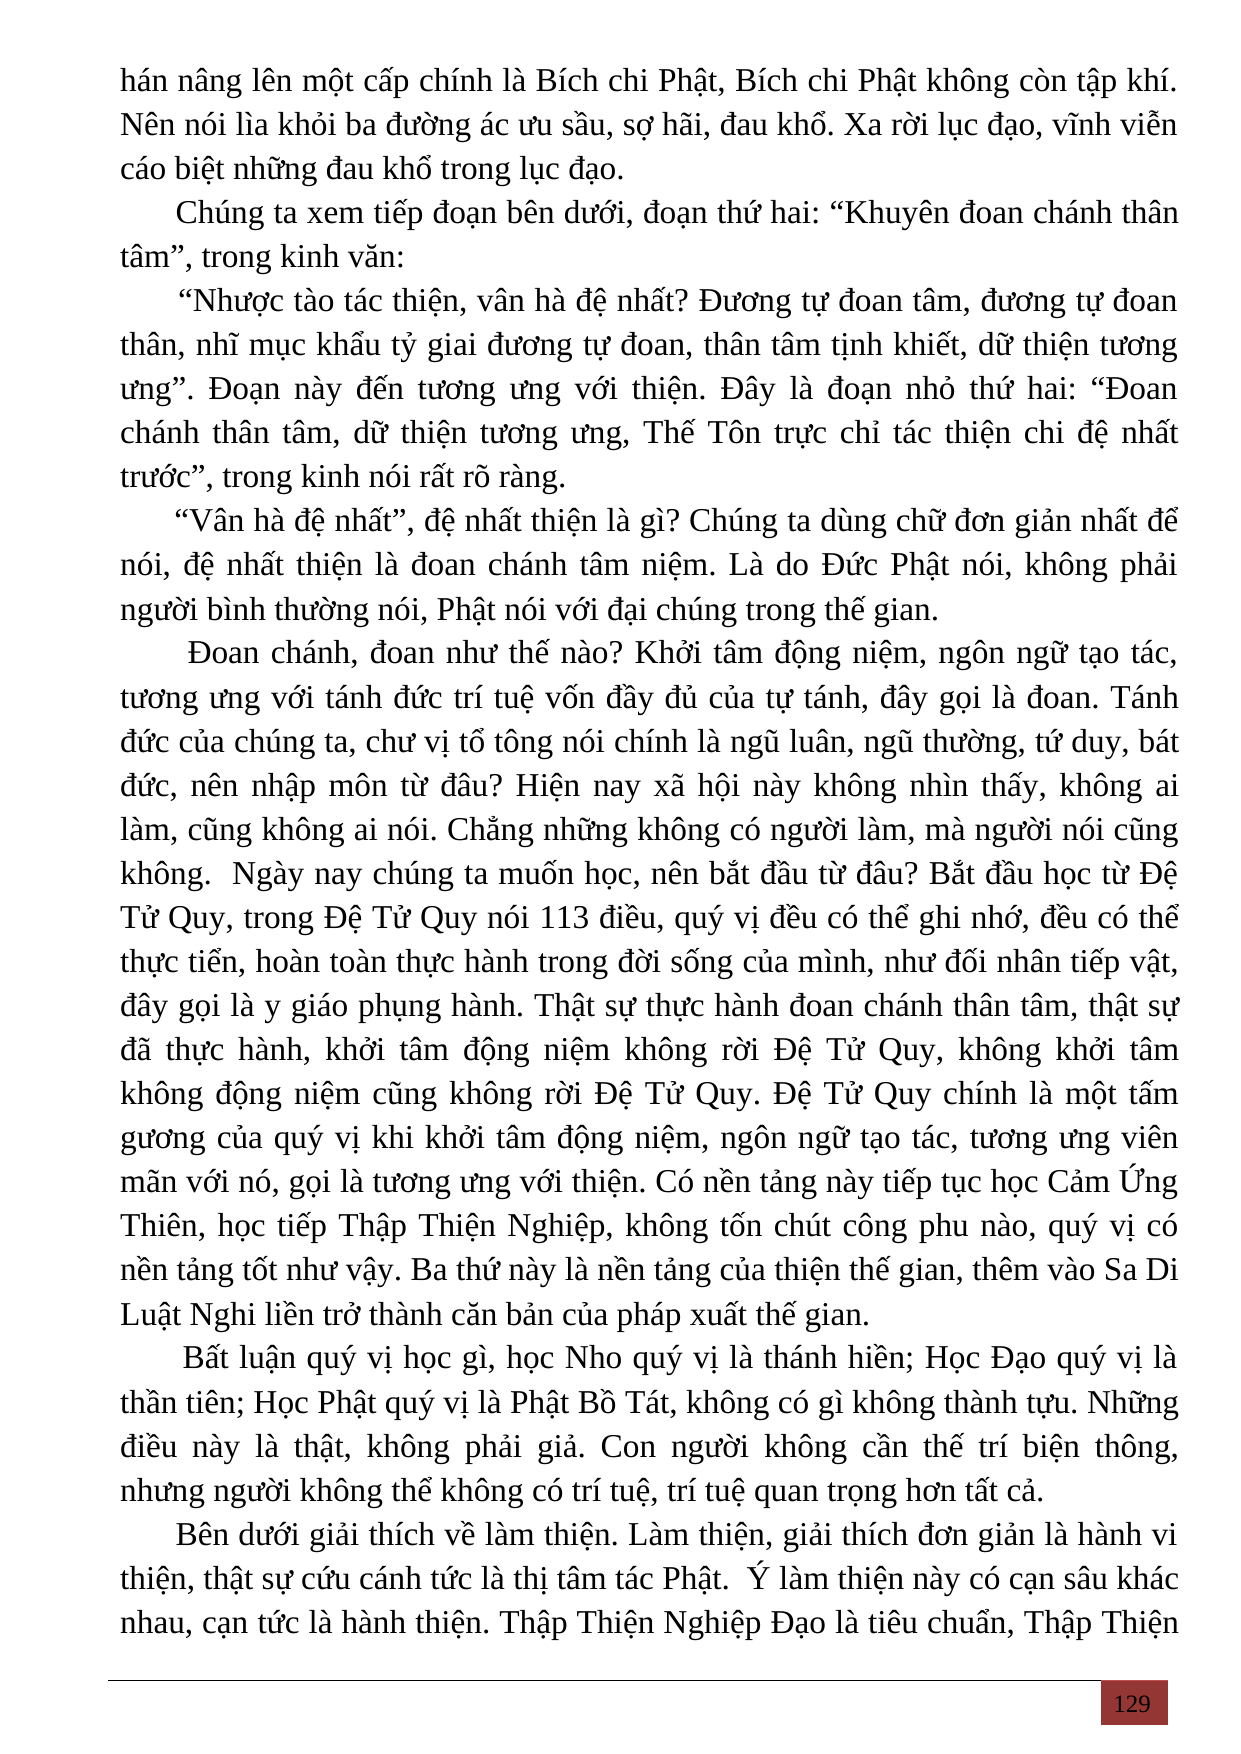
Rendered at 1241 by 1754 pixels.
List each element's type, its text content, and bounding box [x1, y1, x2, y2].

text “Nhược tào tác thiện, vân hà đệ nhất? Đương tự đoan tâm, đương tự đoan thân, nhĩ mục khẩu tỷ giai đương tự đoan, thân tâm tịnh khiết, dữ thiện tương ưng”. Đoạn này đến tương ưng với thiện. Đây là đoạn nhỏ thứ hai: “Đoan chánh thân tâm, dữ thiện tương ưng, Thế Tôn trực chỉ tác thiện chi đệ nhất trước”, trong kinh nói rất rõ ràng. [120, 280, 1180, 495]
text Chúng ta xem tiếp đoạn bên dưới, đoạn thứ hai: “Khuyên đoan chánh thân tâm”, trong kinh văn: [120, 192, 1180, 274]
text Bất luận quý vị học gì, học Nho quý vị là thánh hiền; Học Đạo quý vị là thần tiên; Học Phật quý vị là Phật Bồ Tát, không có gì không thành tựu. Những điều này là thật, không phải giả. Con người không cần thế trí biện thông, nhưng người không thể không có trí tuệ, trí tuệ quan trọng hơn tất cả. [120, 1338, 1180, 1508]
text Đoan chánh, đoan như thế nào? Khởi tâm động niệm, ngôn ngữ tạo tác, tương ưng với tánh đức trí tuệ vốn đầy đủ của tự tánh, đây gọi là đoan. Tánh đức của chúng ta, chư vị tổ tông nói chính là ngũ luân, ngũ thường, tứ duy, bát đức, nên nhập môn từ đâu? Hiện nay xã hội này không nhìn thấy, không ai làm, cũng không ai nói. Chẳng những không có người làm, mà người nói cũng không. Ngày nay chúng ta muốn học, nên bắt đầu từ đâu? Bắt đầu học từ Đệ Tử Quy, trong Đệ Tử Quy nói 113 điều, quý vị đều có thể ghi nhớ, đều có thể thực tiển, hoàn toàn thực hành trong đời sống của mình, như đối nhân tiếp vật, đây gọi là y giáo phụng hành. Thật sự thực hành đoan chánh thân tâm, thật sự đã thực hành, khởi tâm động niệm không rời Đệ Tử Quy, không khởi tâm không động niệm cũng không rời Đệ Tử Quy. Đệ Tử Quy chính là một tấm gương của quý vị khi khởi tâm động niệm, ngôn ngữ tạo tác, tương ưng viên mãn với nó, gọi là tương ưng với thiện. Có nền tảng này tiếp tục học Cảm Ứng Thiên, học tiếp Thập Thiện Nghiệp, không tốn chút công phu nào, quý vị có nền tảng tốt như vậy. Ba thứ này là nền tảng của thiện thế gian, thêm vào Sa Di Luật Nghi liền trở thành căn bản của pháp xuất thế gian. [120, 633, 1180, 1332]
text “Vân hà đệ nhất”, đệ nhất thiện là gì? Chúng ta dùng chữ đơn giản nhất để nói, đệ nhất thiện là đoan chánh tâm niệm. Là do Đức Phật nói, không phải người bình thường nói, Phật nói với đại chúng trong thế gian. [120, 501, 1180, 627]
